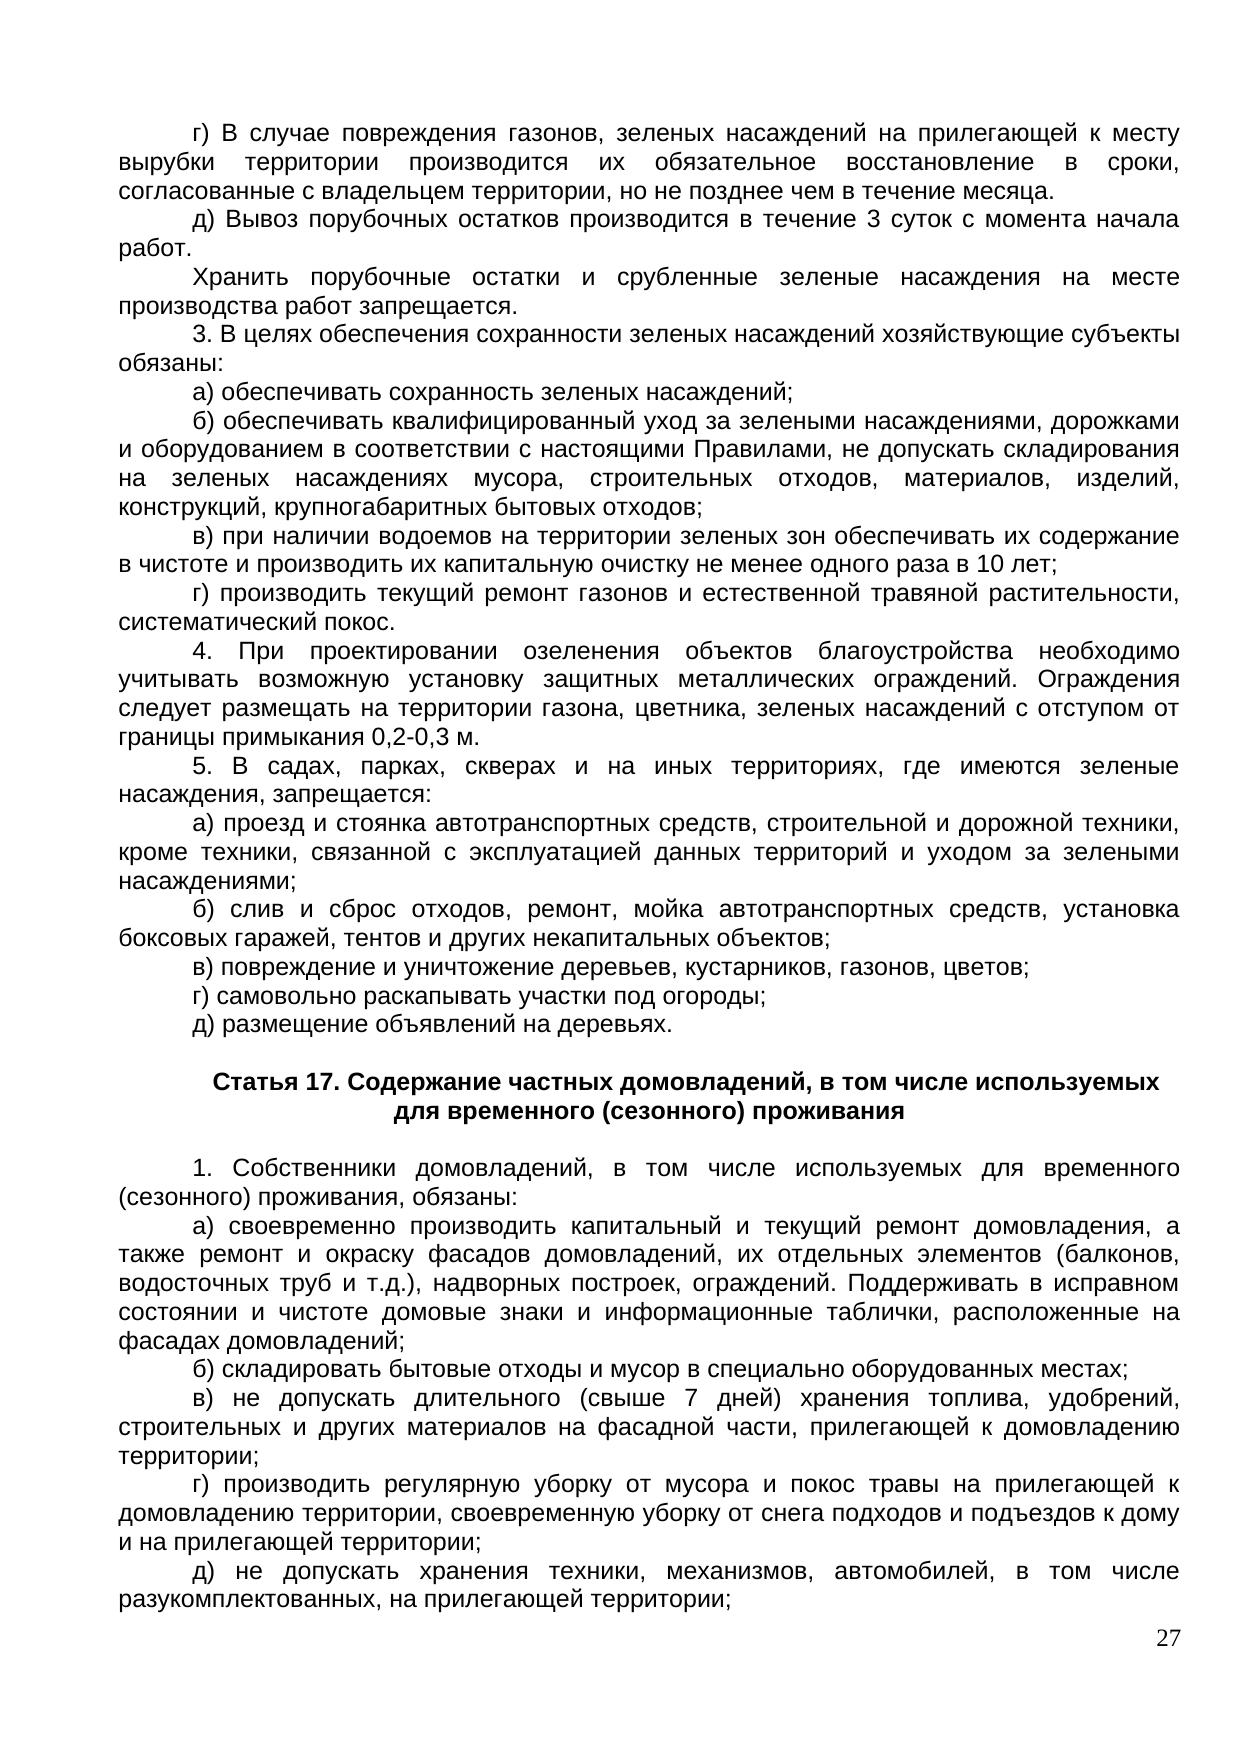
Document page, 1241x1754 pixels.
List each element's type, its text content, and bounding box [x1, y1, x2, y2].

text б) обеспечивать квалифицированный уход за зелеными насаждениями, дорожками и оборудованием в соответствии с настоящими Правилами, не допускать складирования на зеленых насаждениях мусора, строительных отходов, материалов, изделий, конструкций, крупногабаритных бытовых отходов; [118, 406, 1181, 521]
text д) размещение объявлений на деревьях. [118, 1009, 1181, 1038]
text Хранить порубочные остатки и срубленные зеленые насаждения на месте производства работ запрещается. [118, 262, 1181, 319]
text в) повреждение и уничтожение деревьев, кустарников, газонов, цветов; [118, 952, 1181, 981]
text в) при наличии водоемов на территории зеленых зон обеспечивать их содержание в чистоте и производить их капитальную очистку не менее одного раза в 10 лет; [118, 521, 1181, 578]
text а) обеспечивать сохранность зеленых насаждений; [118, 377, 1181, 406]
text 3. В целях обеспечения сохранности зеленых насаждений хозяйствующие субъекты обязаны: [118, 319, 1181, 377]
text г) В случае повреждения газонов, зеленых насаждений на прилегающей к месту вырубки территории производится их обязательное восстановление в сроки, согласованные с владельцем территории, но не позднее чем в течение месяца. [118, 118, 1181, 204]
text б) складировать бытовые отходы и мусор в специально оборудованных местах; [118, 1354, 1181, 1383]
text 5. В садах, парках, скверах и на иных территориях, где имеются зеленые насаждения, запрещается: [118, 751, 1181, 808]
text б) слив и сброс отходов, ремонт, мойка автотранспортных средств, установка боксовых гаражей, тентов и других некапитальных объектов; [118, 894, 1181, 952]
text 1. Собственники домовладений, в том числе используемых для временного (сезонного) проживания, обязаны: [118, 1153, 1181, 1211]
text г) производить регулярную уборку от мусора и покос травы на прилегающей к домовладению территории, своевременную уборку от снега подходов и подъездов к дому и на прилегающей территории; [118, 1469, 1181, 1556]
text д) не допускать хранения техники, механизмов, автомобилей, в том числе разукомплектованных, на прилегающей территории; [118, 1556, 1181, 1613]
text Статья 17. Содержание частных домовладений, в том числе используемых для временного (сезонного) проживания [118, 1067, 1181, 1124]
text в) не допускать длительного (свыше 7 дней) хранения топлива, удобрений, строительных и других материалов на фасадной части, прилегающей к домовладению территории; [118, 1383, 1181, 1469]
text а) своевременно производить капитальный и текущий ремонт домовладения, а также ремонт и окраску фасадов домовладений, их отдельных элементов (балконов, водосточных труб и т.д.), надворных построек, ограждений. Поддерживать в исправном состоянии и чистоте домовые знаки и информационные таблички, расположенные на фасадах домовладений; [118, 1211, 1181, 1354]
text а) проезд и стоянка автотранспортных средств, строительной и дорожной техники, кроме техники, связанной с эксплуатацией данных территорий и уходом за зелеными насаждениями; [118, 808, 1181, 894]
text д) Вывоз порубочных остатков производится в течение 3 суток с момента начала работ. [118, 204, 1181, 262]
text 4. При проектировании озеленения объектов благоустройства необходимо учитывать возможную установку защитных металлических ограждений. Ограждения следует размещать на территории газона, цветника, зеленых насаждений с отступом от границы примыкания 0,2-0,3 м. [118, 636, 1181, 751]
text г) производить текущий ремонт газонов и естественной травяной растительности, систематический покос. [118, 578, 1181, 636]
text г) самовольно раскапывать участки под огороды; [118, 981, 1181, 1009]
